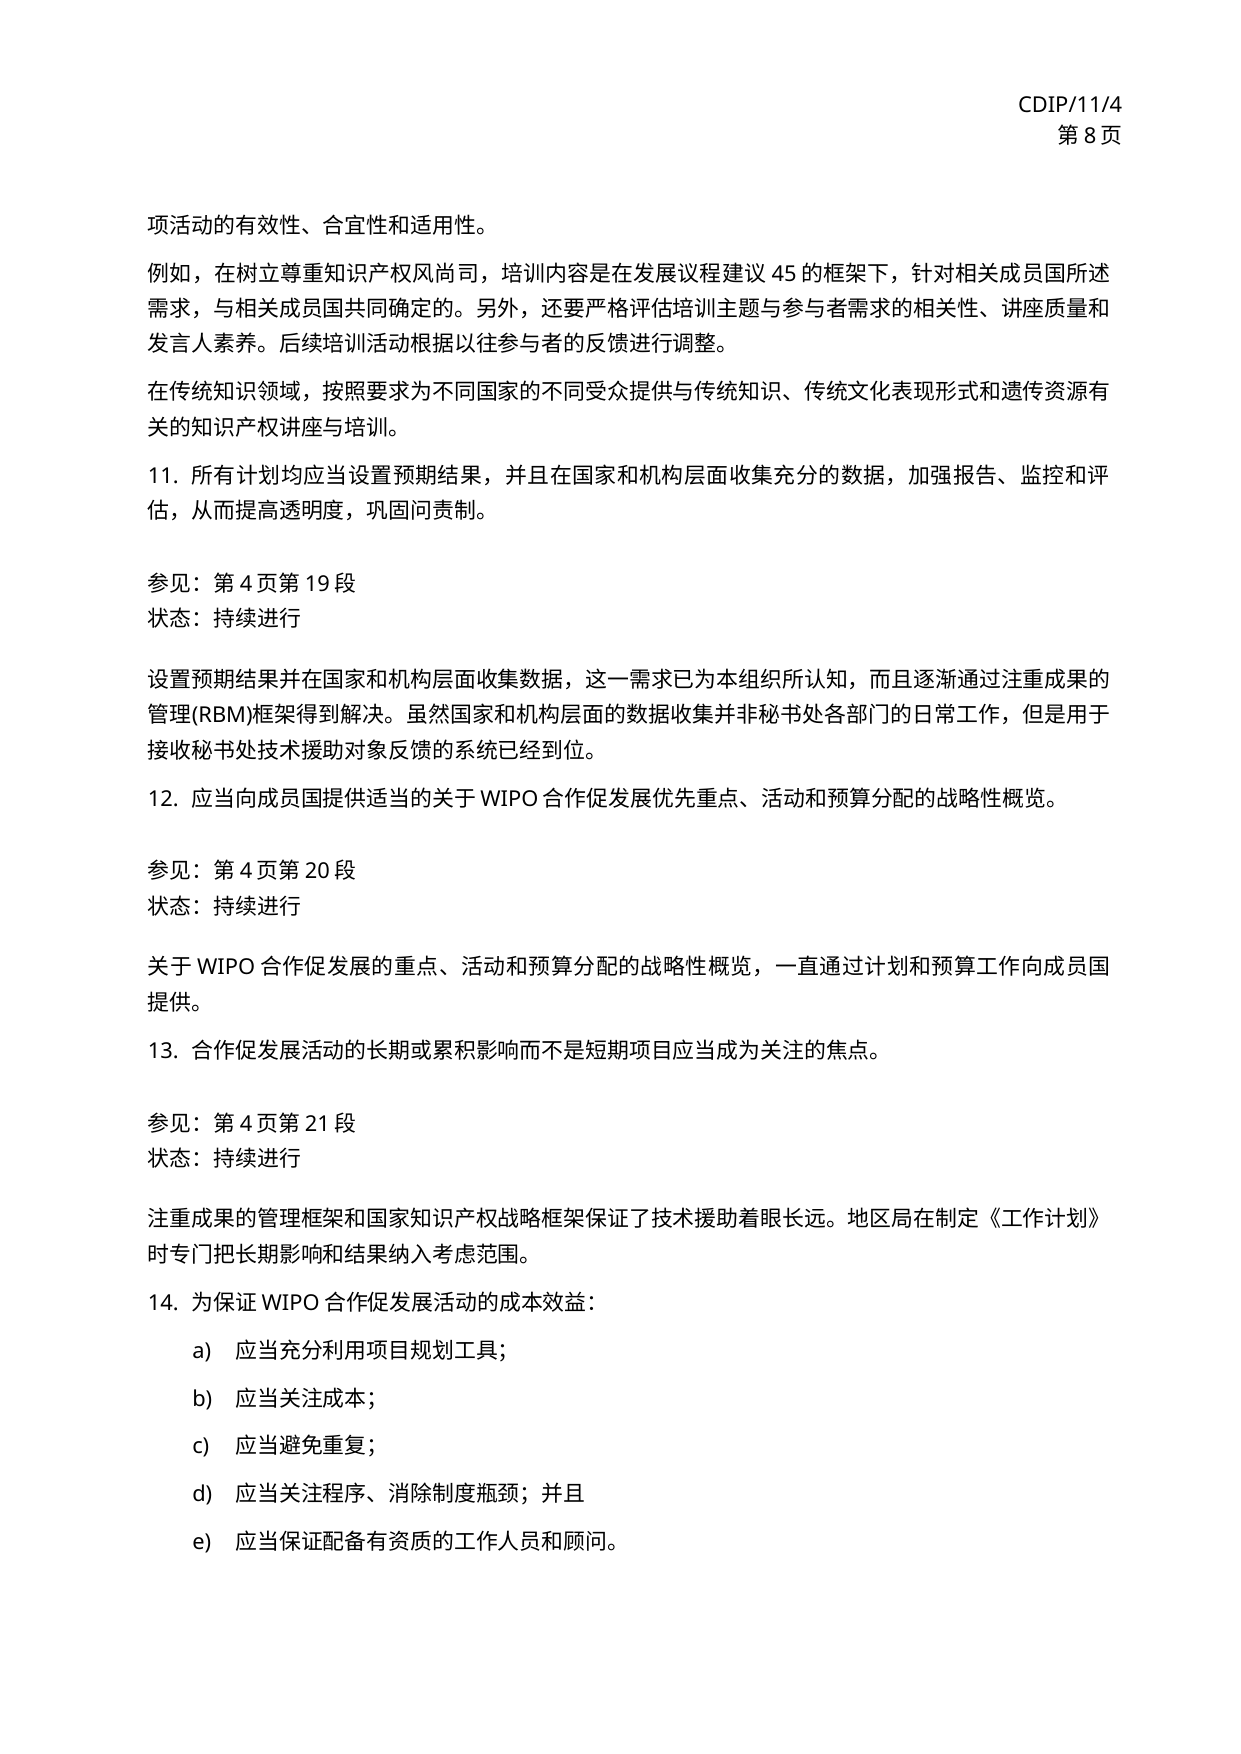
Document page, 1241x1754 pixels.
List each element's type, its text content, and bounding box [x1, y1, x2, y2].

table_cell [136, 204, 1122, 454]
table_cell 参见：第4页第19段 状态：持续进行 设置预期结果并在国家和机构层面收集数据，这一需求已为本组织所认知，而且逐渐通过注重成果的管理(RBM)框架得到解决。虽然国家和机构层面的数据收集并非秘书处各部门的日常工作，但是用于接收秘书处技术援助对象反馈的系统已经到位。 [136, 537, 1122, 777]
table_cell 13. 合作促发展活动的长期或累积影响而不是短期项目应当成为关注的焦点。 [136, 1029, 1122, 1077]
table_cell 参见：第4页第21段 状态：持续进行 注重成果的管理框架和国家知识产权战略框架保证了技术援助着眼长远。地区局在制定《工作计划》时专门把长期影响和结果纳入考虑范围。 [136, 1077, 1122, 1281]
table_cell 11. 所有计划均应当设置预期结果，并且在国家和机构层面收集充分的数据，加强报告、监控和评估，从而提高透明度，巩固问责制。 [136, 454, 1122, 537]
table_cell 参见：第4页第20段 状态：持续进行 关于WIPO合作促发展的重点、活动和预算分配的战略性概览，一直通过计划和预算工作向成员国提供。 [136, 825, 1122, 1029]
table_cell 14. 为保证WIPO合作促发展活动的成本效益： 应当充分利用项目规划工具； 应当关注成本； 应当避免重复； 应当关注程序、消除制度瓶颈；并且 应当保证配备有资质的工作人员和顾问。 [136, 1281, 1122, 1568]
table_cell 12. 应当向成员国提供适当的关于WIPO合作促发展优先重点、活动和预算分配的战略性概览。 [136, 777, 1122, 825]
